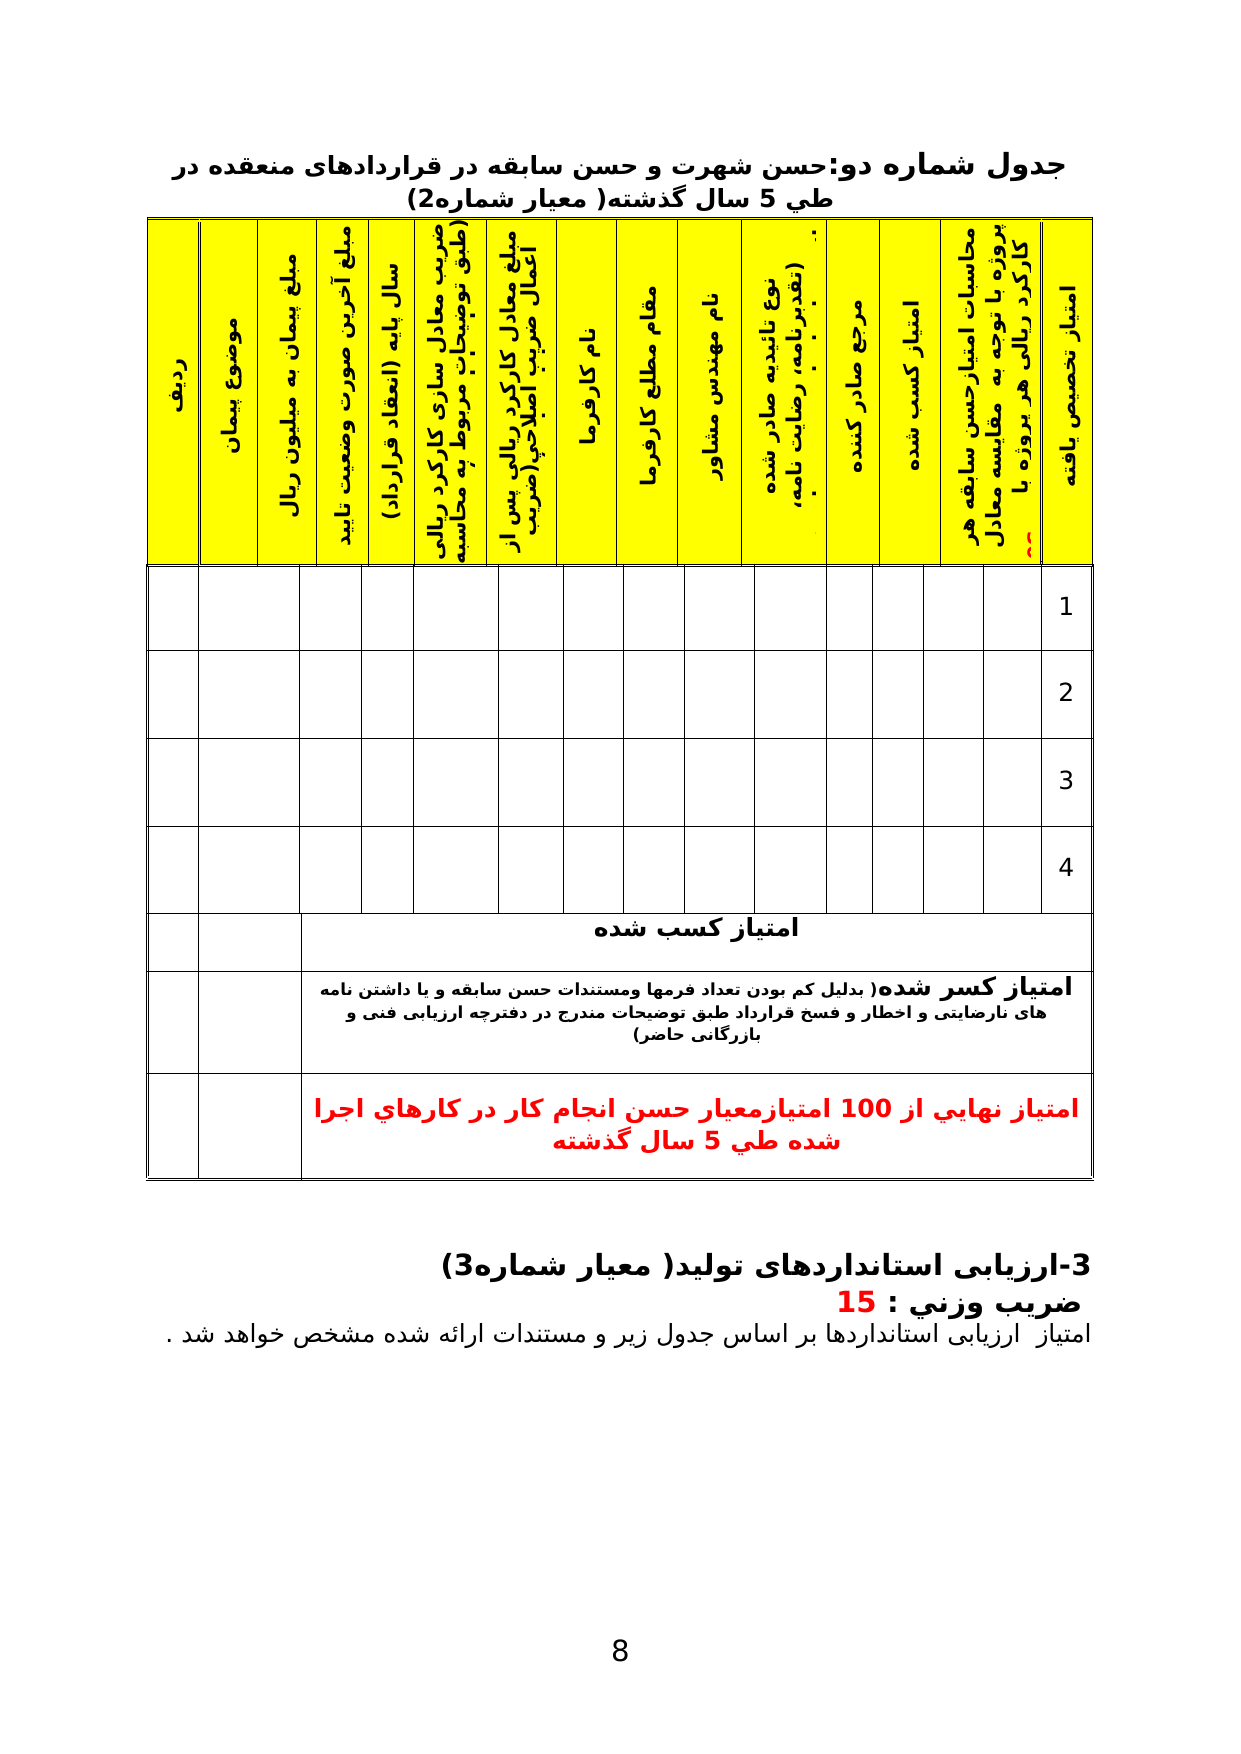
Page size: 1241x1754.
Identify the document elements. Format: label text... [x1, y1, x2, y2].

table_cell [362, 739, 413, 826]
table_cell [362, 827, 413, 912]
table_cell [414, 567, 498, 650]
table_cell [149, 827, 198, 912]
table_header امتیاز کسب شده [880, 220, 940, 564]
table_cell [564, 739, 623, 826]
table_cell [873, 567, 923, 650]
table_cell [685, 651, 754, 738]
table_cell [199, 827, 299, 912]
table_cell [564, 567, 623, 650]
table_cell [564, 651, 623, 738]
table_cell [499, 827, 563, 912]
table_cell [755, 827, 826, 912]
text امتياز ارزیابی استانداردها بر اساس جدول‌‌ زیر و مستندات ارائه شده مشخص خواهد شد . [148, 1319, 1092, 1349]
table_cell [984, 739, 1041, 826]
table_cell [362, 567, 413, 650]
table_cell [624, 651, 684, 738]
table_cell [755, 651, 826, 738]
table_cell [149, 651, 198, 738]
table_header ضريب معادل سازی کارکرد ریالی (طبق توضیحات مربوط به محاسبه امتیازات تجربه) [415, 220, 486, 564]
table_cell [827, 739, 872, 826]
text ضريب وزني : 15 [148, 1286, 1092, 1319]
table_cell [499, 567, 563, 650]
table_cell [984, 651, 1041, 738]
table_cell 4 [1042, 827, 1091, 912]
table_cell [300, 567, 361, 650]
table_cell [827, 651, 872, 738]
table_header امتياز تخصيص يافته [1042, 220, 1092, 564]
text جدول شماره دو:حسن شهرت و حسن سابقه در قراردادهای منعقده در طي 5 سال گذشته( معيار شماره2) [148, 148, 1092, 214]
table_cell امتياز نهايي از 100 امتیازمعیار حسن انجام كار در كارهاي اجرا شده طي 5 سال گذشته [302, 1074, 1092, 1178]
table_cell [924, 567, 983, 650]
table_header نام كارفرما [557, 220, 616, 564]
table_cell [924, 651, 983, 738]
table_cell 3 [1042, 739, 1091, 826]
table_cell [755, 567, 826, 650]
table_cell [685, 739, 754, 826]
table_cell [624, 827, 684, 912]
table_header مبلغ معادل کارکرد ریالی پس از اعمال ضريب اصلاحي(ضریب معادل سازی) [487, 220, 556, 564]
table_cell [300, 827, 361, 912]
table_cell [199, 567, 299, 650]
table_cell [624, 567, 684, 650]
table_cell [924, 827, 983, 912]
table_cell [199, 914, 301, 971]
table_cell [873, 827, 923, 912]
table_cell [199, 739, 299, 826]
table_cell [149, 914, 198, 971]
table_cell 2 [1042, 651, 1091, 738]
text 3-ارزیابی استانداردهای تولید( معيار شماره3) [148, 1248, 1092, 1282]
table_header رديف [148, 220, 199, 564]
table_header نام مهندس مشاور [678, 220, 741, 564]
table_header محاسبات امتیازحسن سابقه هر پروژه با توجه به مقایسه معادل کارکرد ریالی هر پروژه با 30 درصدبرآورد ریالی مناقصه حاضر و نوع تاییدیه های حسن سابقه [941, 218, 1042, 564]
table_header مبلغ پيمان به ميليون ريال [258, 220, 316, 564]
table_cell [499, 651, 563, 738]
table_cell [984, 567, 1041, 650]
table_cell [199, 972, 301, 1073]
table_cell [873, 651, 923, 738]
table_cell [199, 1074, 301, 1178]
table_cell [685, 567, 754, 650]
table_cell [149, 972, 198, 1073]
table_cell [827, 827, 872, 912]
table_cell [149, 567, 198, 650]
table_cell [414, 827, 498, 912]
table_header نوع تائيديه صادر شده (تقدبرنامه، رضايت نامه، تائيديه‌هاي انجام مهندسي ارزش و . . .) [742, 220, 826, 564]
table_cell امتياز كسب شده [302, 914, 1091, 971]
table_header موضوع پيمان [199, 220, 257, 564]
table_cell [148, 1074, 198, 1178]
table_header سال پايه (انعقاد قرارداد) [369, 220, 414, 564]
table_cell [362, 651, 413, 738]
table_cell [414, 651, 498, 738]
table_cell [685, 827, 754, 912]
table_cell [499, 739, 563, 826]
table_cell 1 [1042, 567, 1091, 650]
table_cell امتياز كسر شده( بدلیل کم بودن تعداد فرمها ومستندات حسن سابقه و یا داشتن نامه های نارضایتی و اخطار و فسخ قرارداد طبق توضیحات مندرج در دفترچه ارزیابی فنی و بازرگانی حاضر) [302, 972, 1091, 1073]
table_cell [149, 739, 198, 826]
table_cell [827, 567, 872, 650]
table_header مبلغ آخرین صورت وضعیت تایید شده(کارکرد ریالی) [317, 220, 368, 564]
table_cell [300, 739, 361, 826]
table_header مرجع صادر كننده [827, 220, 879, 564]
table_cell [199, 651, 299, 738]
table_header مقام مطلع كارفرما [617, 220, 677, 564]
table_cell [300, 651, 361, 738]
table_cell [873, 739, 923, 826]
table_cell [755, 739, 826, 826]
table_cell [924, 739, 983, 826]
table_cell [564, 827, 623, 912]
table_cell [624, 739, 684, 826]
table_cell [414, 739, 498, 826]
table_cell [984, 827, 1041, 912]
